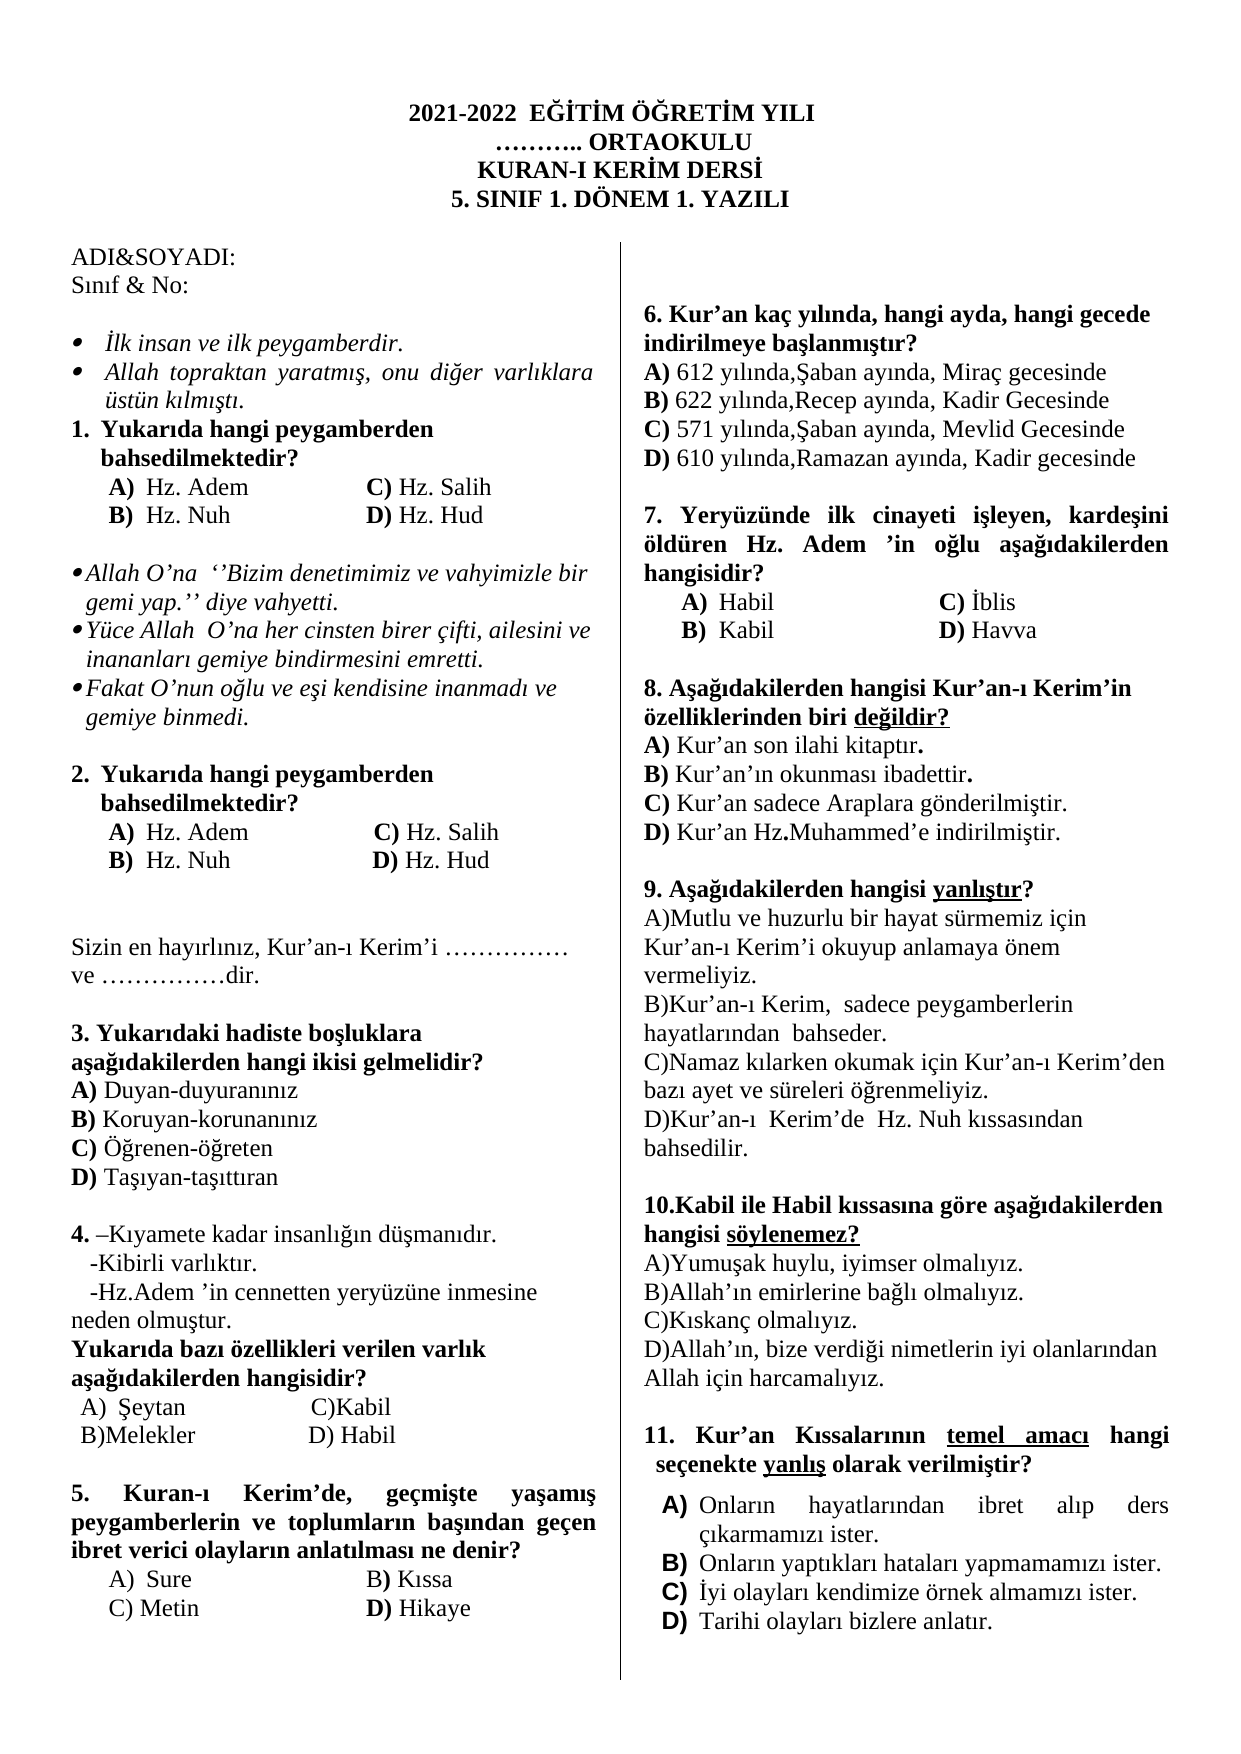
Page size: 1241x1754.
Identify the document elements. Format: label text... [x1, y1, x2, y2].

text ADI&SOYADI: [71, 242, 596, 270]
text 5. SINIF 1. DÖNEM 1. YAZILI [71, 184, 1169, 213]
text Yukarıda bazı özellikleri verilen varlık aşağıdakilerden hangisidir? [71, 1334, 596, 1392]
text 2021-2022 EĞİTİM ÖĞRETİM YILI [71, 98, 1169, 127]
text Sınıf & No: [71, 270, 596, 299]
text C) Metin D) Hikaye [108, 1593, 596, 1622]
list Yüce Allah O’na her cinsten birer çifti, ailesini ve inananları gemiye bindirmesini emretti. [71, 615, 596, 673]
text B)Allah’ın emirlerine bağlı olmalıyız. [644, 1277, 1169, 1305]
text 7. Yeryüzünde ilk cinayeti işleyen, kardeşini öldüren Hz. Adem ’in oğlu aşağıdakilerden hangisidir? [644, 500, 1169, 587]
list Allah O’na ‘’Bizim denetimimiz ve vahyimizle bir gemi yap.’’ diye vahyetti. [71, 558, 596, 615]
text 4. –Kıyamete kadar insanlığın düşmanıdır. [71, 1219, 596, 1248]
text 9. Aşağıdakilerden hangisi yanlıştır? [644, 874, 1169, 903]
text 8. Aşağıdakilerden hangisi Kur’an-ı Kerim’in özelliklerinden biri değildir? [644, 673, 1169, 730]
list Yukarıda hangi peygamberden bahsedilmektedir? [71, 759, 596, 817]
list Hz. Adem C) Hz. Salih [108, 817, 596, 845]
list İyi olayları kendimize örnek almamızı ister. [661, 1577, 1169, 1606]
text D)Kur’an-ı Kerim’de Hz. Nuh kıssasından bahsedilir. [644, 1104, 1169, 1162]
list Onların yaptıkları hataları yapmamamızı ister. [661, 1548, 1169, 1577]
text D) Taşıyan-taşıttıran [71, 1162, 596, 1190]
text C) Öğrenen-öğreten [71, 1133, 596, 1162]
text 3. Yukarıdaki hadiste boşluklara aşağıdakilerden hangi ikisi gelmelidir? [71, 1018, 596, 1075]
text 5. Kuran-ı Kerim’de, geçmişte yaşamış peygamberlerin ve toplumların başından geçen ibret verici olayların anlatılması ne denir? [71, 1478, 596, 1564]
text C)Kıskanç olmalıyız. [644, 1305, 1169, 1334]
text B) Kur’an’ın okunması ibadettir. [644, 759, 1169, 788]
text D) 610 yılında,Ramazan ayında, Kadir gecesinde [644, 443, 1169, 472]
list Hz. Adem C) Hz. Salih [108, 472, 596, 500]
text B) 622 yılında,Recep ayında, Kadir Gecesinde [644, 385, 1169, 414]
text KURAN-I KERİM DERSİ [71, 155, 1169, 184]
list Fakat O’nun oğlu ve eşi kendisine inanmadı ve gemiye binmedi. [71, 673, 596, 730]
text A)Mutlu ve huzurlu bir hayat sürmemiz için Kur’an-ı Kerim’i okuyup anlamaya önem vermeliyiz. [644, 903, 1169, 989]
text A) Kur’an son ilahi kitaptır. [644, 730, 1169, 759]
list Allah topraktan yaratmış, onu diğer varlıklara üstün kılmıştı. [71, 357, 596, 414]
text ……….. ORTAOKULU [71, 127, 1169, 155]
text A)Yumuşak huylu, iyimser olmalıyız. [644, 1248, 1169, 1277]
text B)Melekler D) Habil [80, 1420, 596, 1449]
list Hz. Nuh D) Hz. Hud [108, 500, 596, 529]
text Sizin en hayırlınız, Kur’an-ı Kerim’i …………… ve ……………dir. [71, 932, 596, 989]
text C) Kur’an sadece Araplara gönderilmiştir. [644, 788, 1169, 817]
text A) Duyan-duyuranınız [71, 1075, 596, 1104]
list Onların hayatlarından ibret alıp ders çıkarmamızı ister. [661, 1490, 1169, 1548]
text 10.Kabil ile Habil kıssasına göre aşağıdakilerden hangisi söylenemez? [644, 1190, 1169, 1248]
text C)Namaz kılarken okumak için Kur’an-ı Kerim’den bazı ayet ve süreleri öğrenmeliyiz. [644, 1047, 1169, 1104]
list Şeytan C)Kabil [80, 1392, 596, 1420]
list 11. Kur’an Kıssalarının temel amacı hangi seçenekte yanlış olarak verilmiştir? [644, 1420, 1169, 1478]
list Habil C) İblis [681, 587, 1169, 615]
list Yukarıda hangi peygamberden bahsedilmektedir? [71, 414, 596, 472]
list Hz. Nuh D) Hz. Hud [108, 845, 596, 874]
text D)Allah’ın, bize verdiği nimetlerin iyi olanlarından Allah için harcamalıyız. [644, 1334, 1169, 1392]
text -Hz.Adem ’in cennetten yeryüzüne inmesine neden olmuştur. [71, 1277, 596, 1334]
text D) Kur’an Hz.Muhammed’e indirilmiştir. [644, 817, 1169, 845]
list Kabil D) Havva [681, 615, 1169, 644]
list İlk insan ve ilk peygamberdir. [71, 328, 596, 357]
text B)Kur’an-ı Kerim, sadece peygamberlerin hayatlarından bahseder. [644, 989, 1169, 1047]
text 6. Kur’an kaç yılında, hangi ayda, hangi gecede indirilmeye başlanmıştır? [644, 299, 1169, 357]
text B) Koruyan-korunanınız [71, 1104, 596, 1133]
list Tarihi olayları bizlere anlatır. [661, 1606, 1169, 1634]
text C) 571 yılında,Şaban ayında, Mevlid Gecesinde [644, 414, 1169, 443]
list Sure B) Kıssa [108, 1564, 596, 1593]
text -Kibirli varlıktır. [71, 1248, 596, 1277]
text A) 612 yılında,Şaban ayında, Miraç gecesinde [644, 357, 1169, 385]
